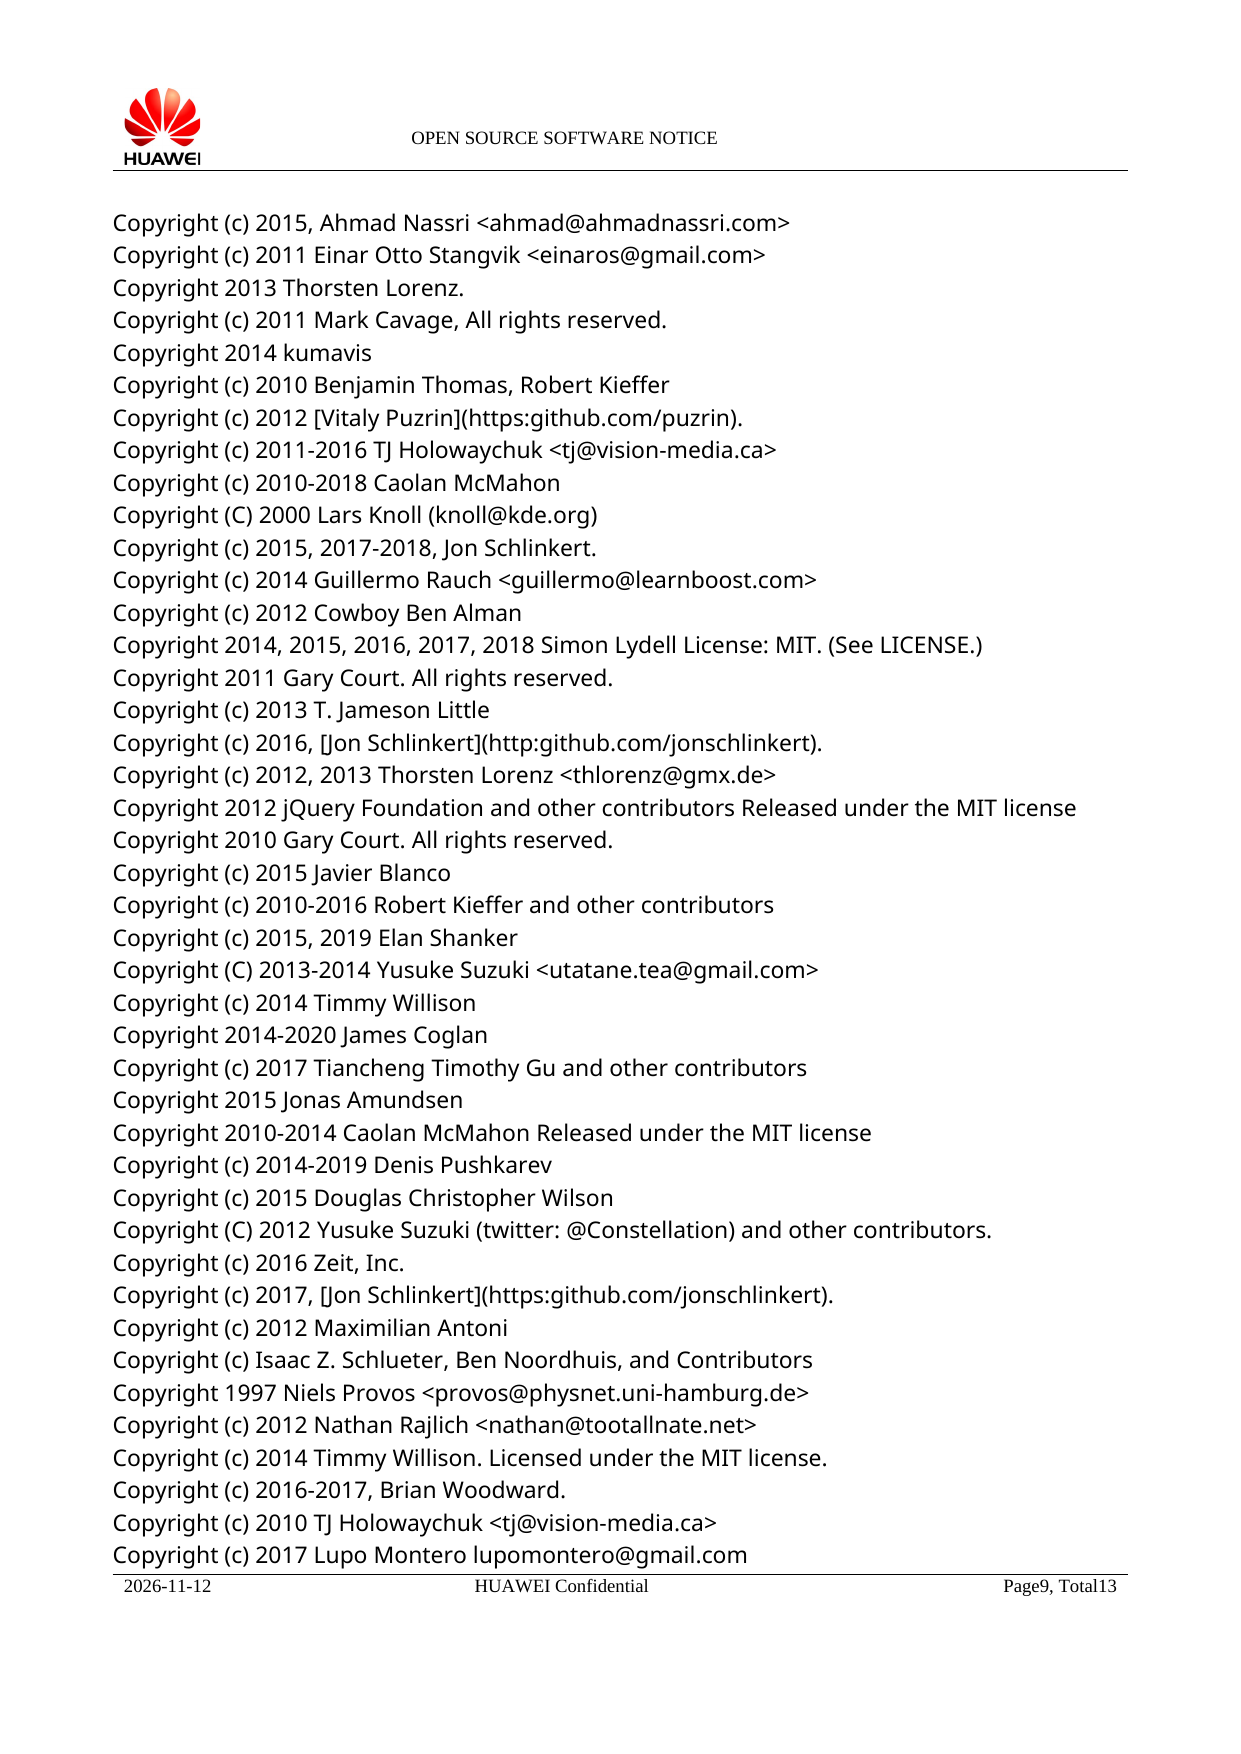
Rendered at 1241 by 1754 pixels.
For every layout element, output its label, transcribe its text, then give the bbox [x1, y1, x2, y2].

picture [124, 88, 201, 165]
